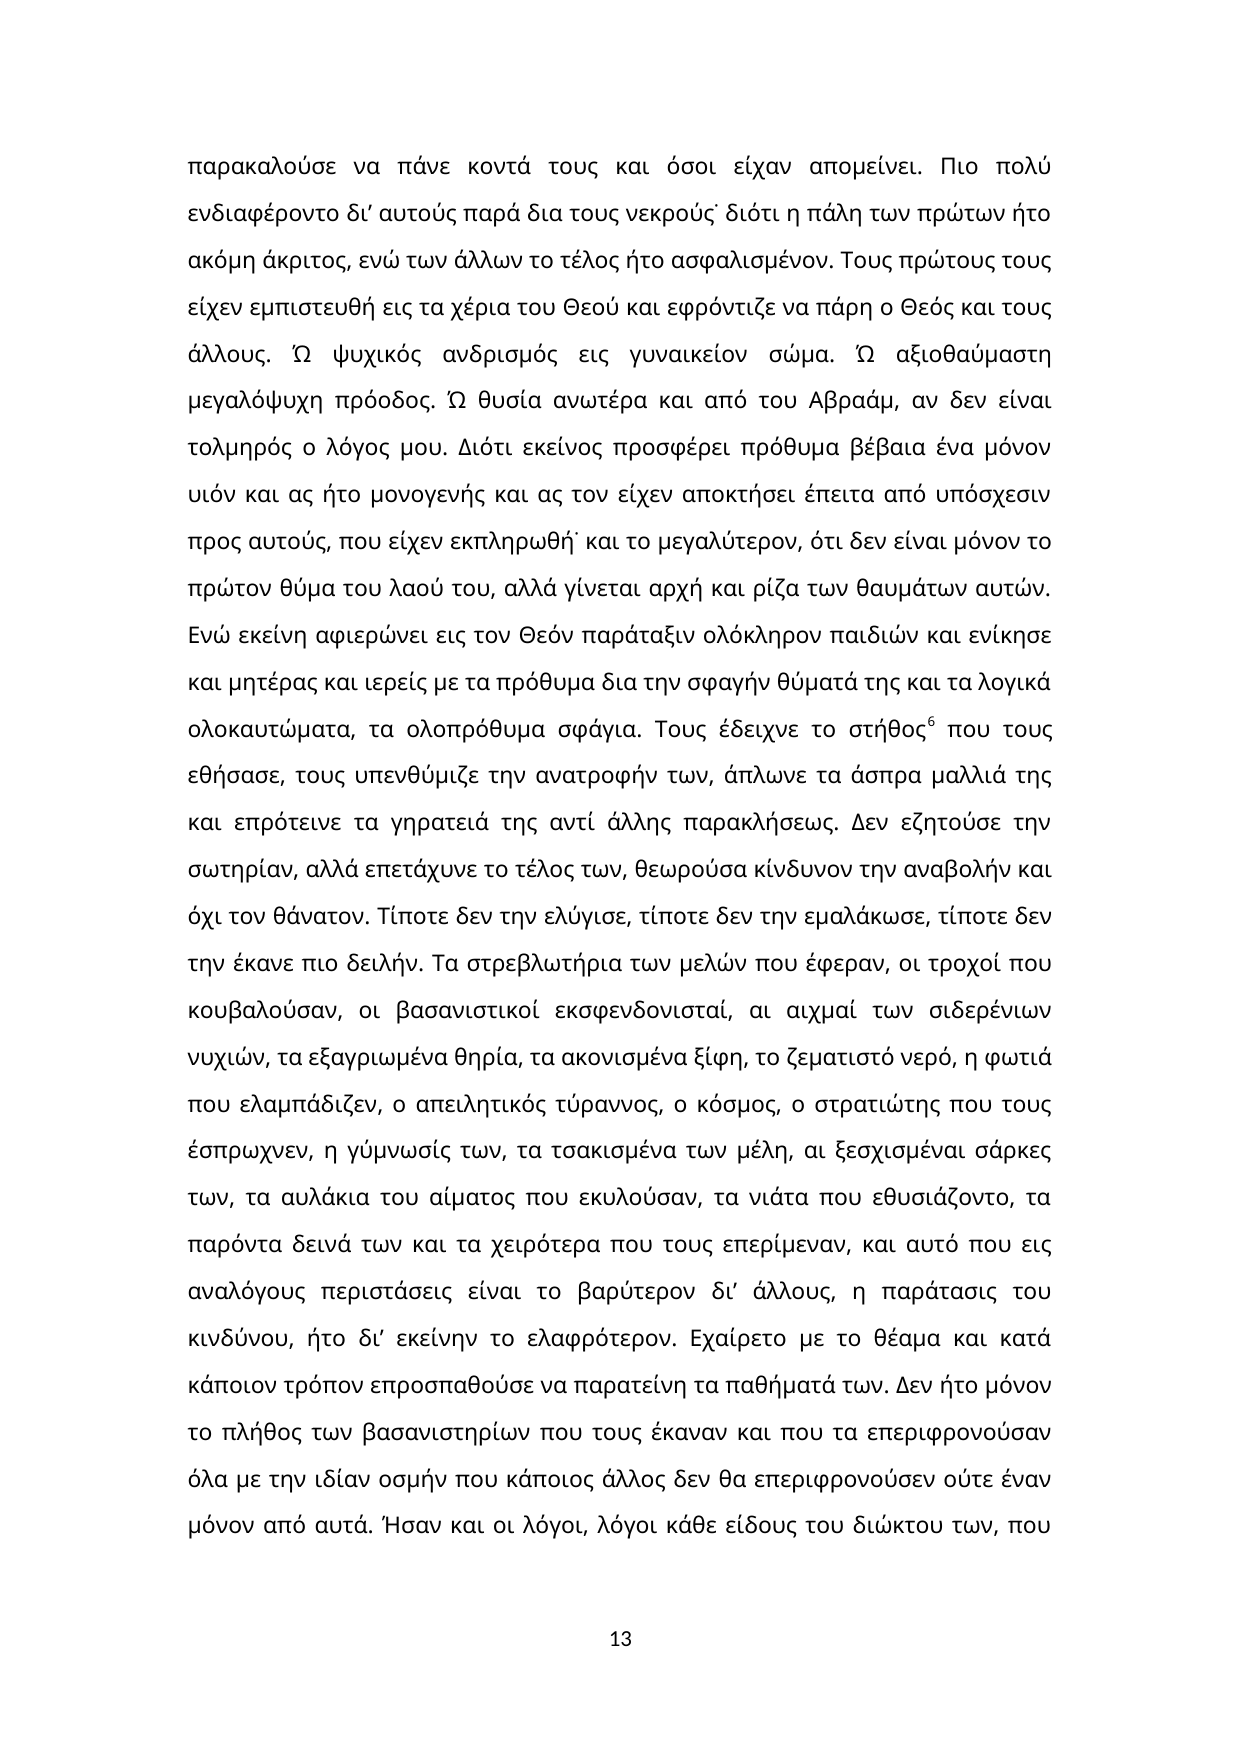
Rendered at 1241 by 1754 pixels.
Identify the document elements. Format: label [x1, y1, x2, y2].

text [187, 150, 1053, 1541]
